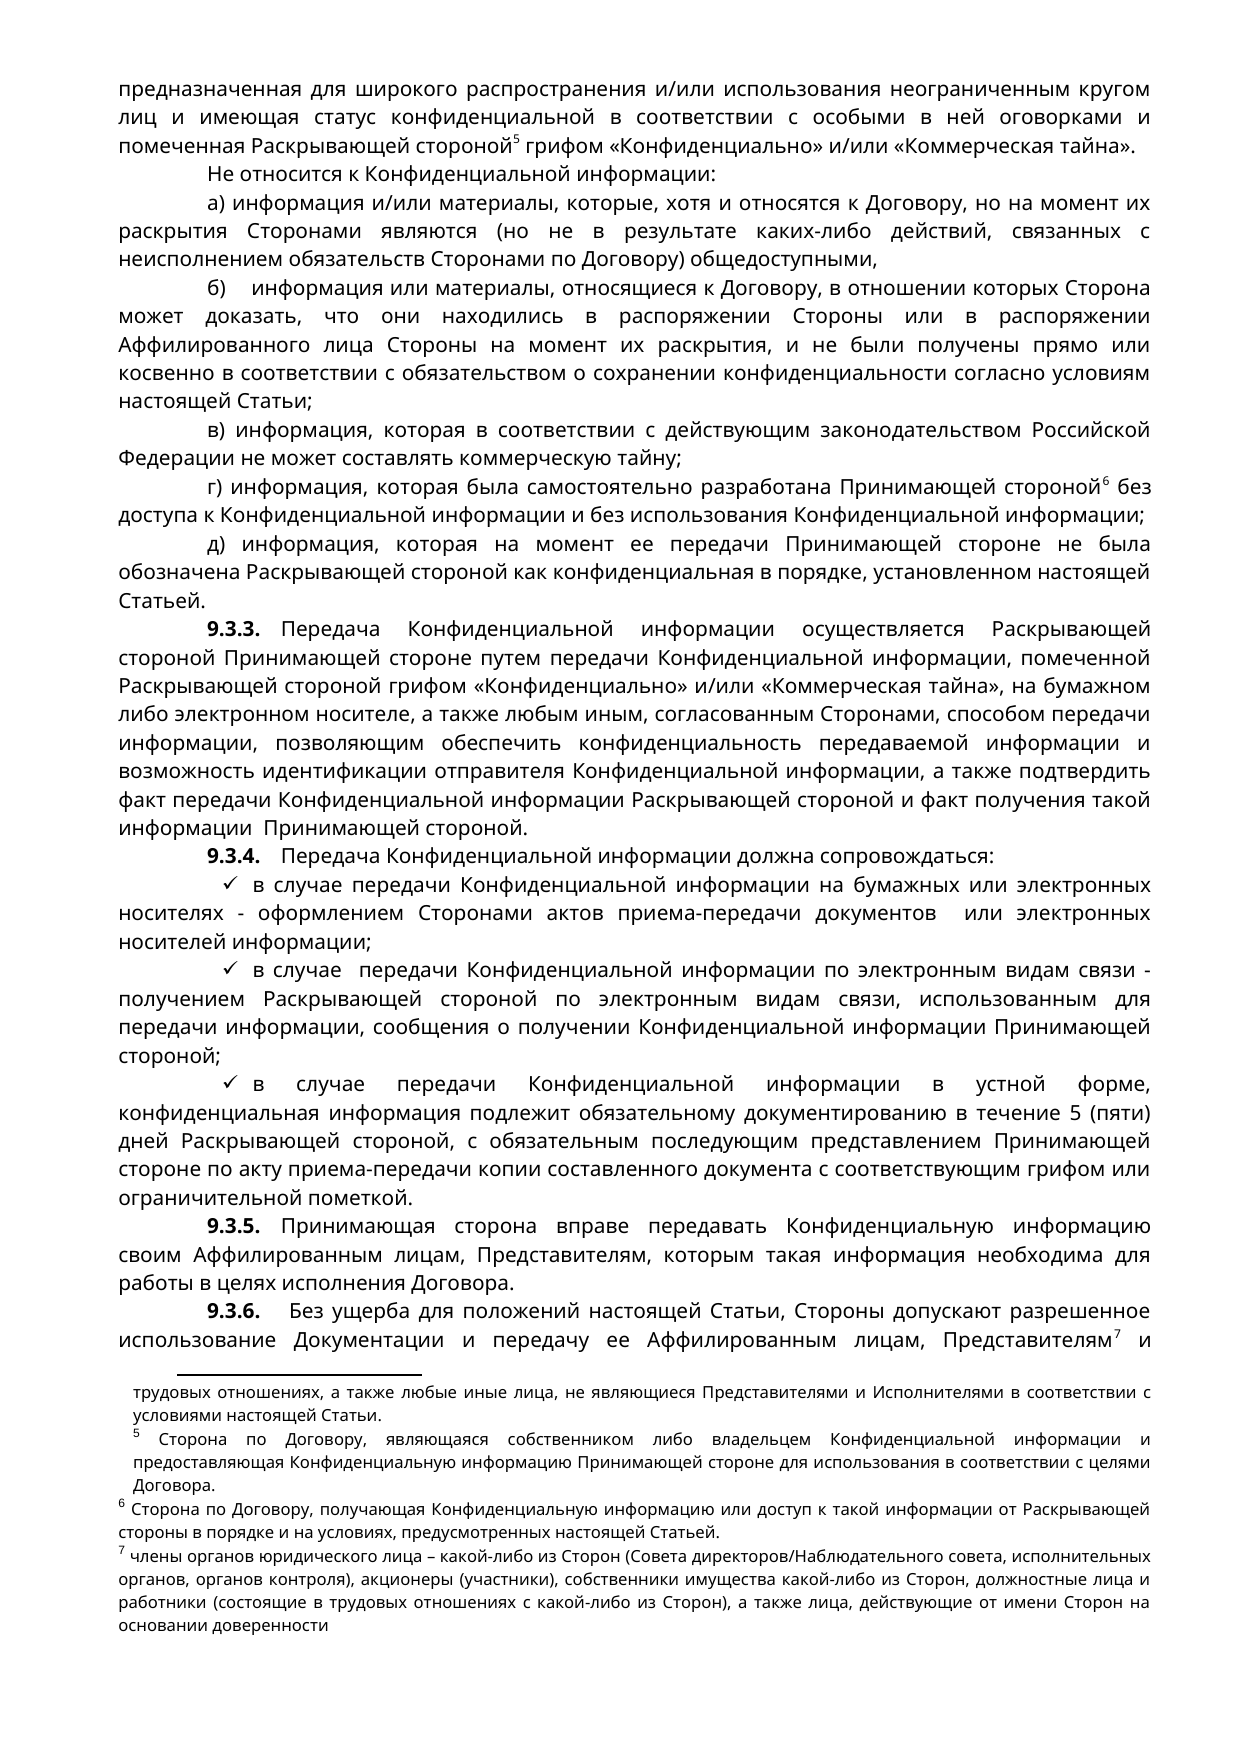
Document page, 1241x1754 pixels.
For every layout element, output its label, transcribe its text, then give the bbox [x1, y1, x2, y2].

text Не относится к Конфиденциальной информации: [118, 159, 1152, 188]
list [118, 1297, 1152, 1353]
list Принимающая сторона вправе передавать Конфиденциальную информацию своим Аффилированным лицам, Представителям, которым такая информация необходима для работы в целях исполнения Договора. [118, 1211, 1152, 1297]
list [118, 74, 1152, 159]
text б) информация или материалы, относящиеся к Договору, в отношении которых Сторона может доказать, что они находились в распоряжении Стороны или в распоряжении Аффилированного лица Стороны на момент их раскрытия, и не были получены прямо или косвенно в соответствии с обязательством о сохранении конфиденциальности согласно условиям настоящей Статьи; [118, 273, 1152, 415]
list в случае передачи Конфиденциальной информации в устной форме, конфиденциальная информация подлежит обязательному документированию в течение 5 (пяти) дней Раскрывающей стороной, с обязательным последующим представлением Принимающей стороне по акту приема-передачи копии составленного документа с соответствующим грифом или ограничительной пометкой. [118, 1069, 1152, 1211]
text в) информация, которая в соответствии с действующим законодательством Российской Федерации не может составлять коммерческую тайну; [118, 415, 1152, 472]
list Передача Конфиденциальной информации должна сопровождаться: [118, 842, 1152, 870]
text г) информация, которая была самостоятельно разработана Принимающей стороной без доступа к Конфиденциальной информации и без использования Конфиденциальной информации; [118, 472, 1152, 529]
text д) информация, которая на момент ее передачи Принимающей стороне не была обозначена Раскрывающей стороной как конфиденциальная в порядке, установленном настоящей Статьей. [118, 529, 1152, 614]
list в случае передачи Конфиденциальной информации по электронным видам связи - получением Раскрывающей стороной по электронным видам связи, использованным для передачи информации, сообщения о получении Конфиденциальной информации Принимающей стороной; [118, 955, 1152, 1069]
text а) информация и/или материалы, которые, хотя и относятся к Договору, но на момент их раскрытия Сторонами являются (но не в результате каких-либо действий, связанных с неисполнением обязательств Сторонами по Договору) общедоступными, [118, 188, 1152, 273]
list Передача Конфиденциальной информации осуществляется Раскрывающей стороной Принимающей стороне путем передачи Конфиденциальной информации, помеченной Раскрывающей стороной грифом «Конфиденциально» и/или «Коммерческая тайна», на бумажном либо электронном носителе, а также любым иным, согласованным Сторонами, способом передачи информации, позволяющим обеспечить конфиденциальность передаваемой информации и возможность идентификации отправителя Конфиденциальной информации, а также подтвердить факт передачи Конфиденциальной информации Раскрывающей стороной и факт получения такой информации Принимающей стороной. [118, 614, 1152, 842]
list в случае передачи Конфиденциальной информации на бумажных или электронных носителях - оформлением Сторонами актов приема-передачи документов или электронных носителей информации; [118, 870, 1152, 955]
